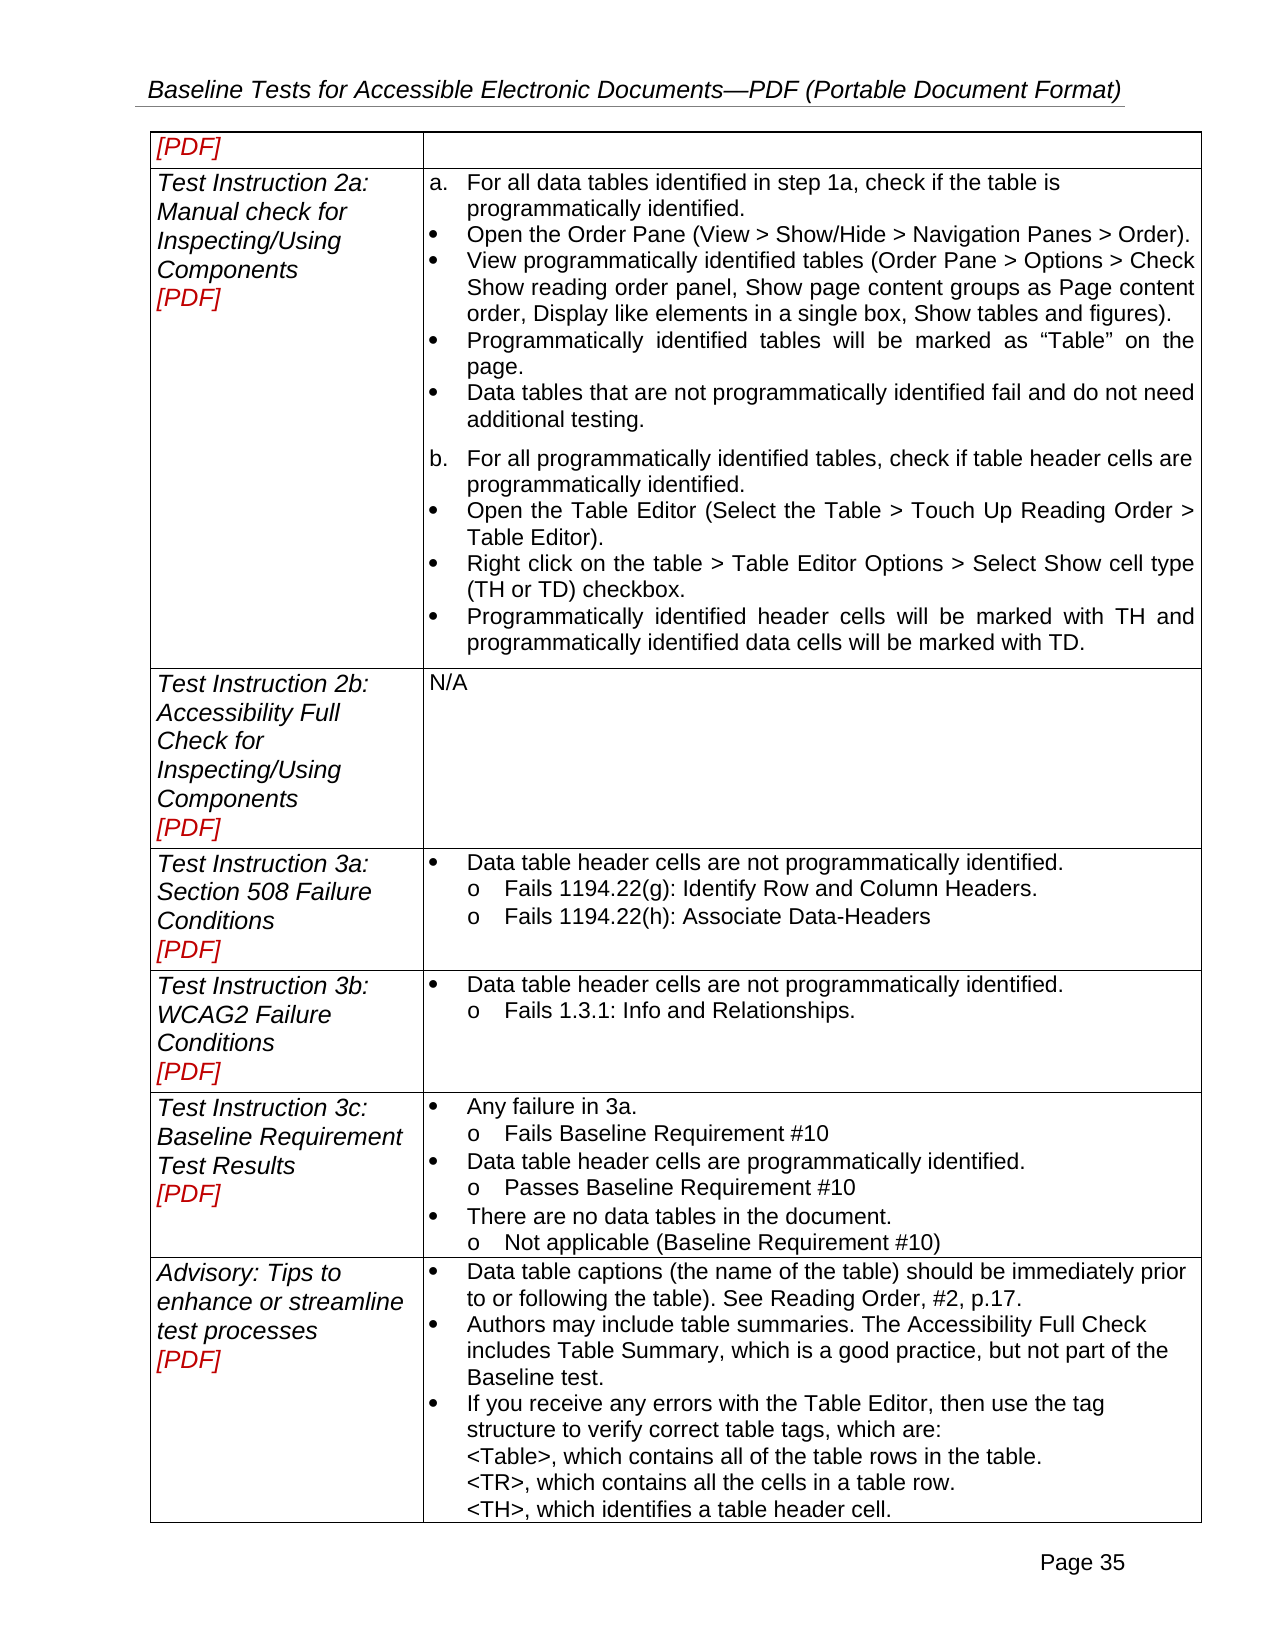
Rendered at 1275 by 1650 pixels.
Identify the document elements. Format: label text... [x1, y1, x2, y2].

table_cell N/A [424, 669, 1201, 848]
table_cell Test Instruction 3b: WCAG2 Failure Conditions [PDF] [151, 971, 423, 1092]
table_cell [424, 1258, 1201, 1522]
table_cell Test Instruction 3c: Baseline Requirement Test Results [PDF] [151, 1093, 423, 1257]
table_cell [151, 1258, 423, 1522]
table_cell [151, 133, 423, 167]
table_cell Test Instruction 2b: Accessibility Full Check for Inspecting/Using Components [PDF] [151, 669, 423, 848]
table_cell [424, 133, 1201, 167]
table_cell Test Instruction 2a: Manual check for Inspecting/Using Components [PDF] [151, 169, 423, 668]
table_cell Any failure in 3a. Fails Baseline Requirement #10 Data table header cells are programmatically identified. Passes Baseline Requirement #10 There are no data tables in the document. Not applicable (Baseline Requirement #10) [424, 1093, 1201, 1257]
table_cell Data table header cells are not programmatically identified. Fails 1194.22(g): Identify Row and Column Headers. Fails 1194.22(h): Associate Data-Headers [424, 849, 1201, 970]
table_cell Test Instruction 3a: Section 508 Failure Conditions [PDF] [151, 849, 423, 970]
table_cell Data table header cells are not programmatically identified. Fails 1.3.1: Info and Relationships. [424, 971, 1201, 1092]
table_cell For all data tables identified in step 1a, check if the table is programmatically identified. Open the Order Pane (View > Show/Hide > Navigation Panes > Order). View programmatically identified tables (Order Pane > Options > Check Show reading order panel, Show page content groups as Page content order, Display like elements in a single box, Show tables and figures). Programmatically identified tables will be marked as “Table” on the page. Data tables that are not programmatically identified fail and do not need additional testing. For all programmatically identified tables, check if table header cells are programmatically identified. Open the Table Editor (Select the Table > Touch Up Reading Order > Table Editor). Right click on the table > Table Editor Options > Select Show cell type (TH or TD) checkbox. Programmatically identified header cells will be marked with TH and programmatically identified data cells will be marked with TD. [424, 169, 1201, 668]
